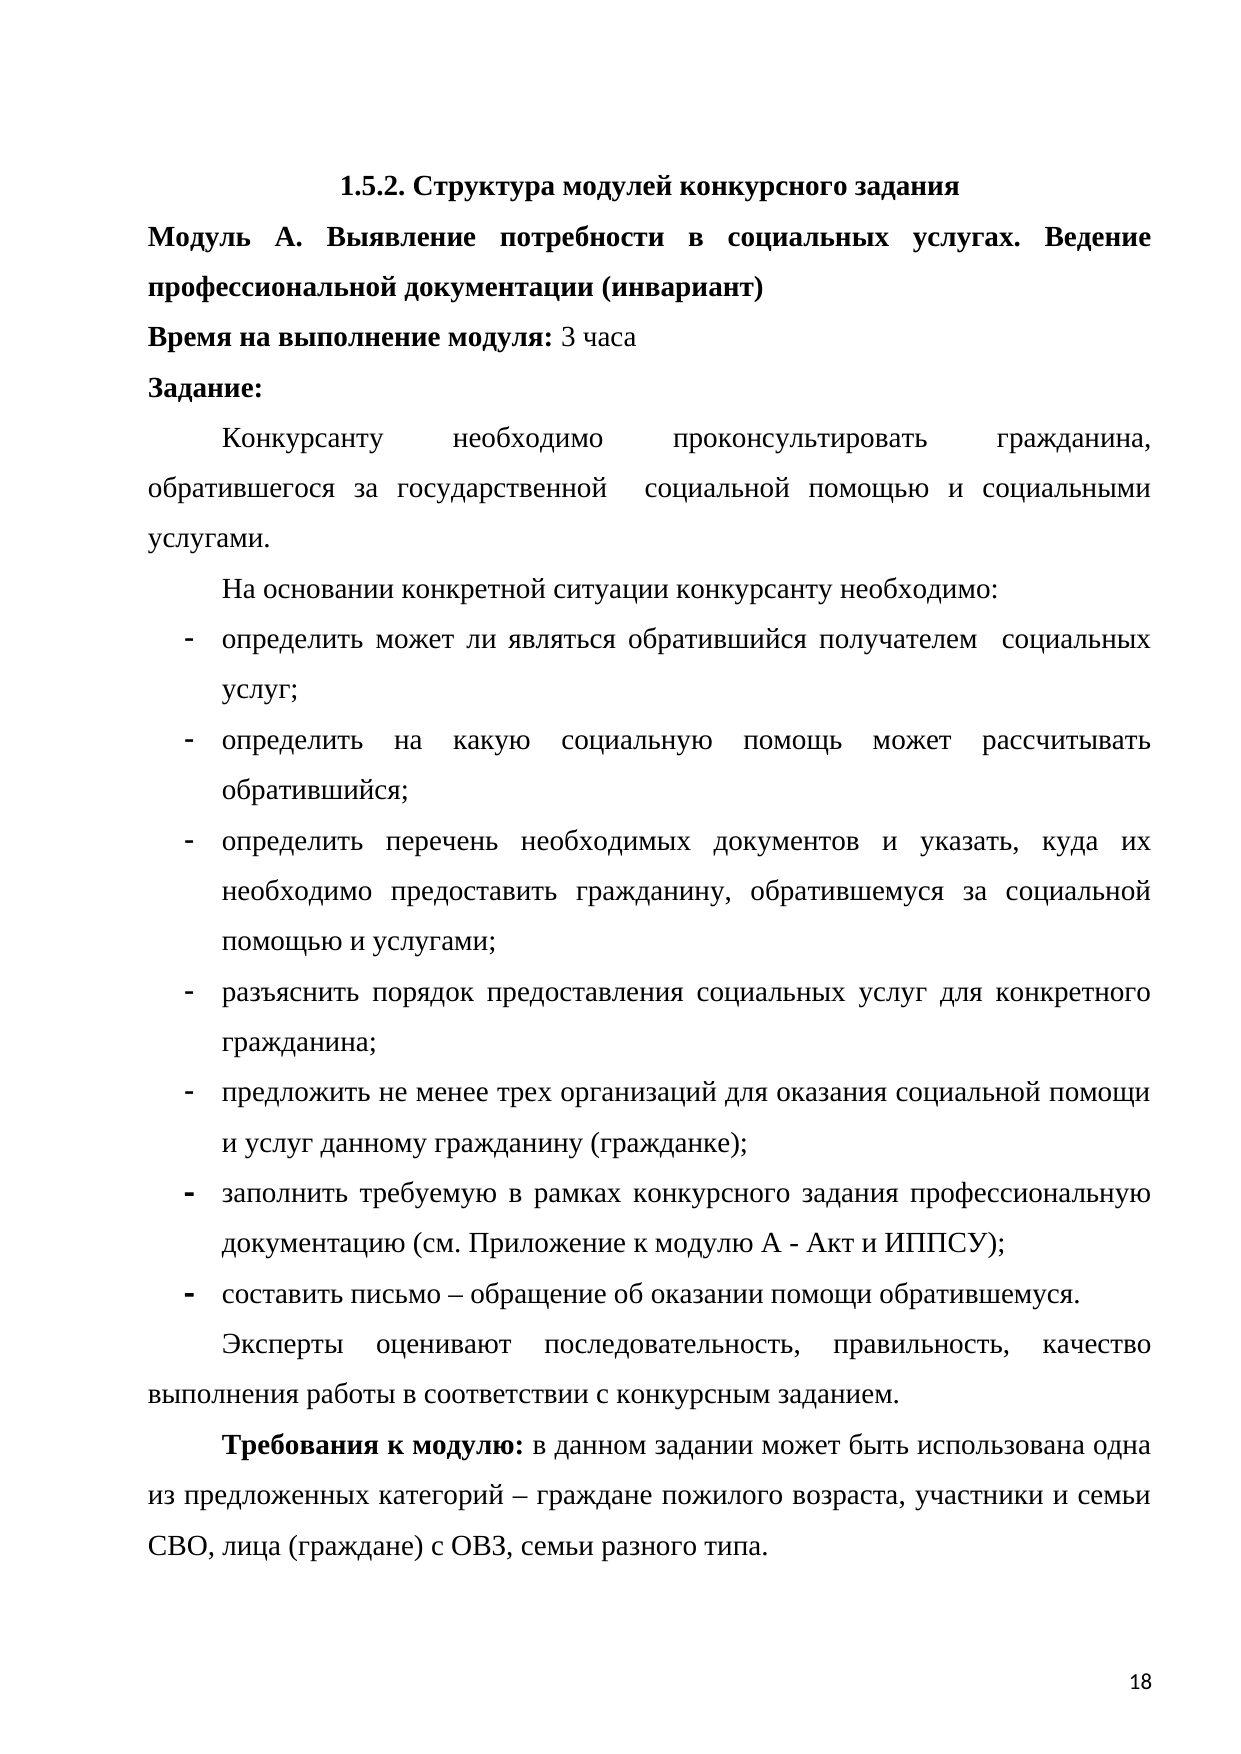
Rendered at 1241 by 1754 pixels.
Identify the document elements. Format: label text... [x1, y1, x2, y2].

list предложить не менее трех организаций для оказания социальной помощи и услуг данному гражданину (гражданке); [184, 1074, 1152, 1158]
list определить может ли являться обратившийся получателем социальных услуг; [184, 621, 1152, 705]
list разъяснить порядок предоставления социальных услуг для конкретного гражданина; [184, 974, 1152, 1058]
list составить письмо – обращение об оказании помощи обратившемуся. [184, 1276, 1152, 1309]
list определить перечень необходимых документов и указать, куда их необходимо предоставить гражданину, обратившемуся за социальной помощью и услугами; [184, 823, 1152, 957]
text Время на выполнение модуля: 3 часа [148, 319, 1152, 353]
list заполнить требуемую в рамках конкурсного задания профессиональную документацию (см. Приложение к модулю А - Акт и ИППСУ); [184, 1175, 1152, 1259]
list определить на какую социальную помощь может рассчитывать обратившийся; [184, 722, 1152, 806]
list Эксперты оценивают последовательность, правильность, качество выполнения работы в соответствии с конкурсным заданием. [148, 1326, 1152, 1410]
text Требования к модулю: в данном задании может быть использована одна из предложенных категорий – граждане пожилого возраста, участники и семьи СВО, лица (граждане) с ОВЗ, семьи разного типа. [148, 1427, 1152, 1561]
text На основании конкретной ситуации конкурсанту необходимо: [148, 571, 1152, 604]
text Конкурсанту необходимо проконсультировать гражданина, обратившегося за государственной социальной помощью и социальными услугами. [148, 420, 1152, 554]
text 1.5.2. Структура модулей конкурсного задания [148, 168, 1152, 202]
text Модуль А. Выявление потребности в социальных услугах. Ведение профессиональной документации (инвариант) [148, 219, 1152, 303]
text Задание: [148, 370, 1152, 403]
